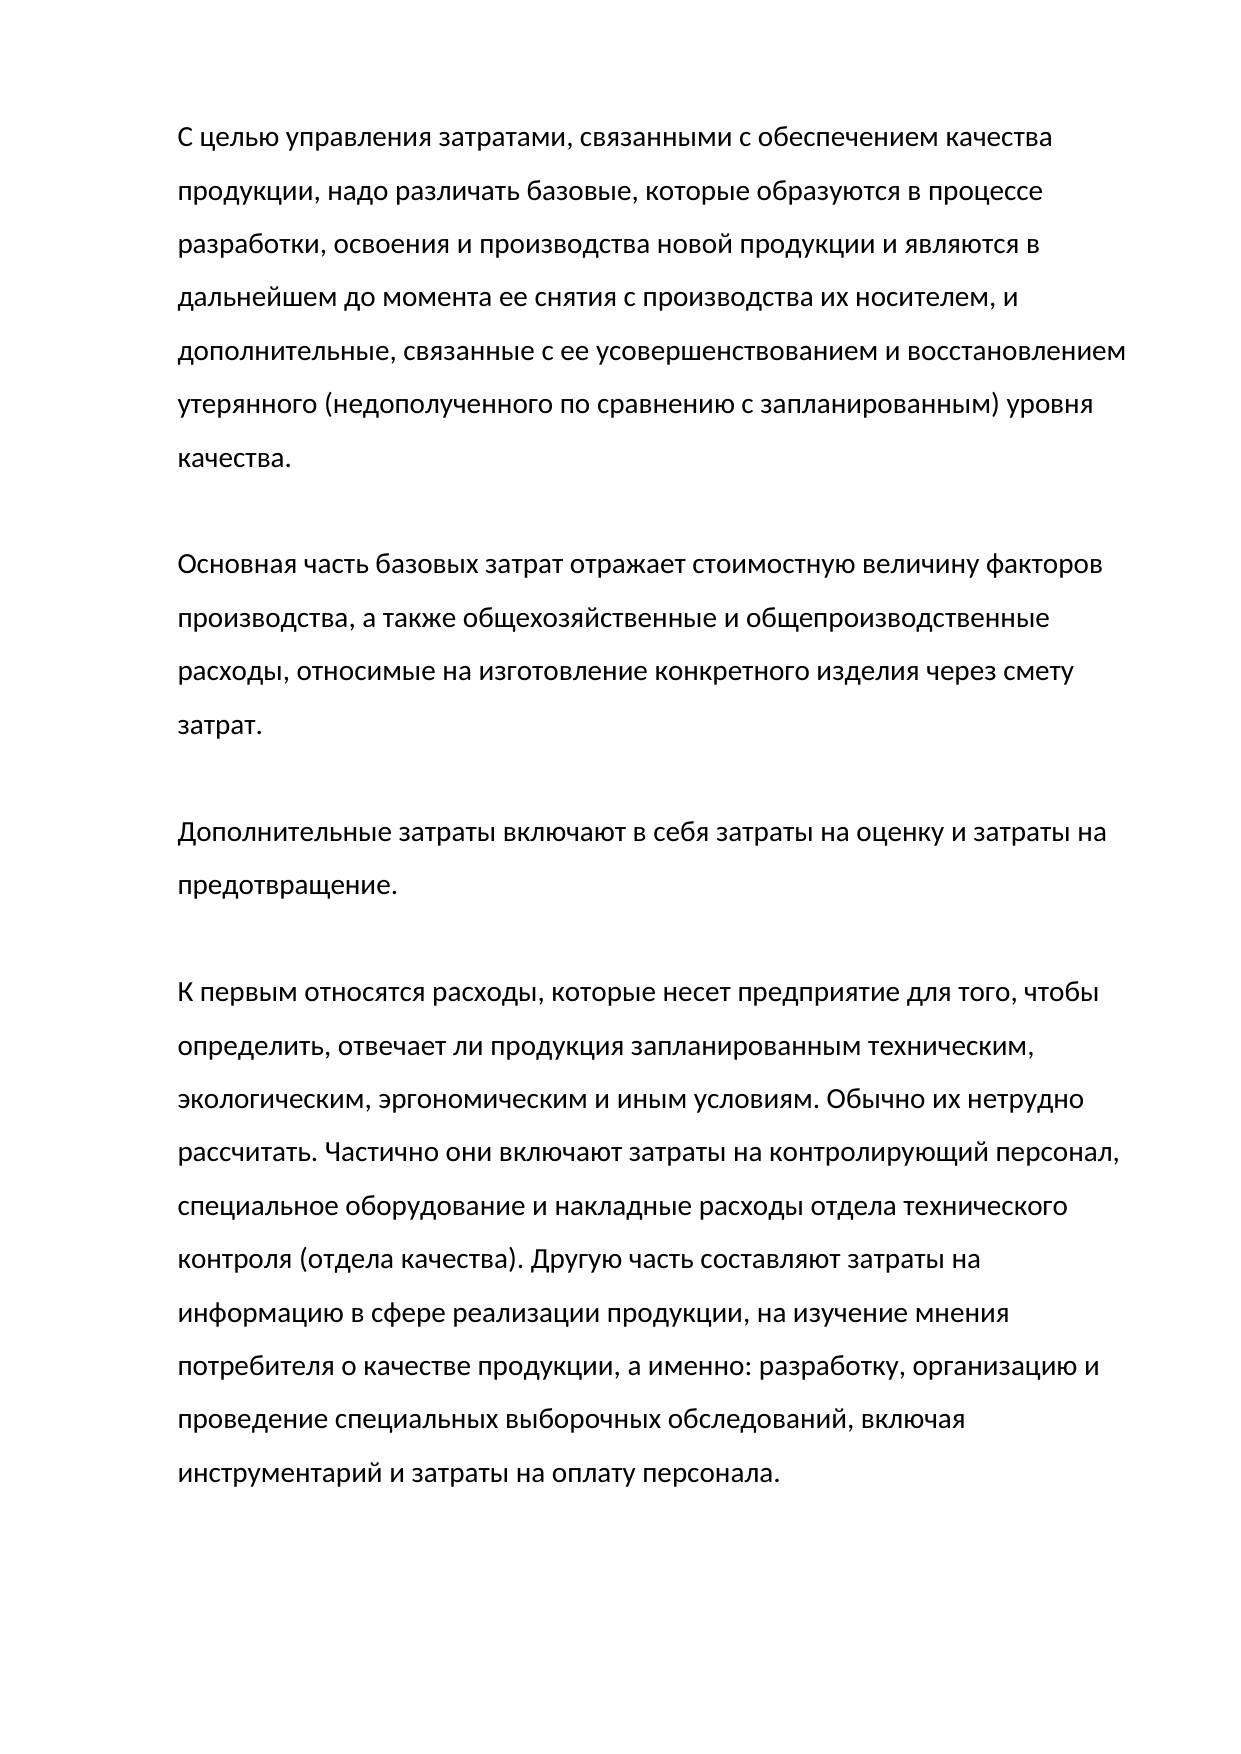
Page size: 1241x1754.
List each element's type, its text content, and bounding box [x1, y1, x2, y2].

text С целью управления затратами, связанными с обеспечением качества продукции, надо различать базовые, которые образуются в процессе разработки, освоения и производства новой продукции и являются в дальнейшем до момента ее снятия с производства их носителем, и дополнительные, связанные с ее усовершенствованием и восстановлением утерянного (недополученного по сравнению с запланированным) уровня качества. [177, 118, 1152, 474]
text Основная часть базовых затрат отражает стоимостную величину факторов производства, а также общехозяйственные и общепроизводственные расходы, относимые на изготовление конкретного изделия через смету затрат. [177, 546, 1152, 742]
text К первым относятся расходы, которые несет предприятие для того, чтобы определить, отвечает ли продукция запланированным техническим, экологическим, эргономическим и иным условиям. Обычно их нетрудно рассчитать. Частично они включают затраты на контролирующий персонал, специальное оборудование и накладные расходы отдела технического контроля (отдела качества). Другую часть составляют затраты на информацию в сфере реализации продукции, на изучение мнения потребителя о качестве продукции, а именно: разработку, организацию и проведение специальных выборочных обследований, включая инструментарий и затраты на оплату персонала. [177, 973, 1152, 1490]
text Дополнительные затраты включают в себя затраты на оценку и затраты на предотвращение. [177, 813, 1152, 902]
